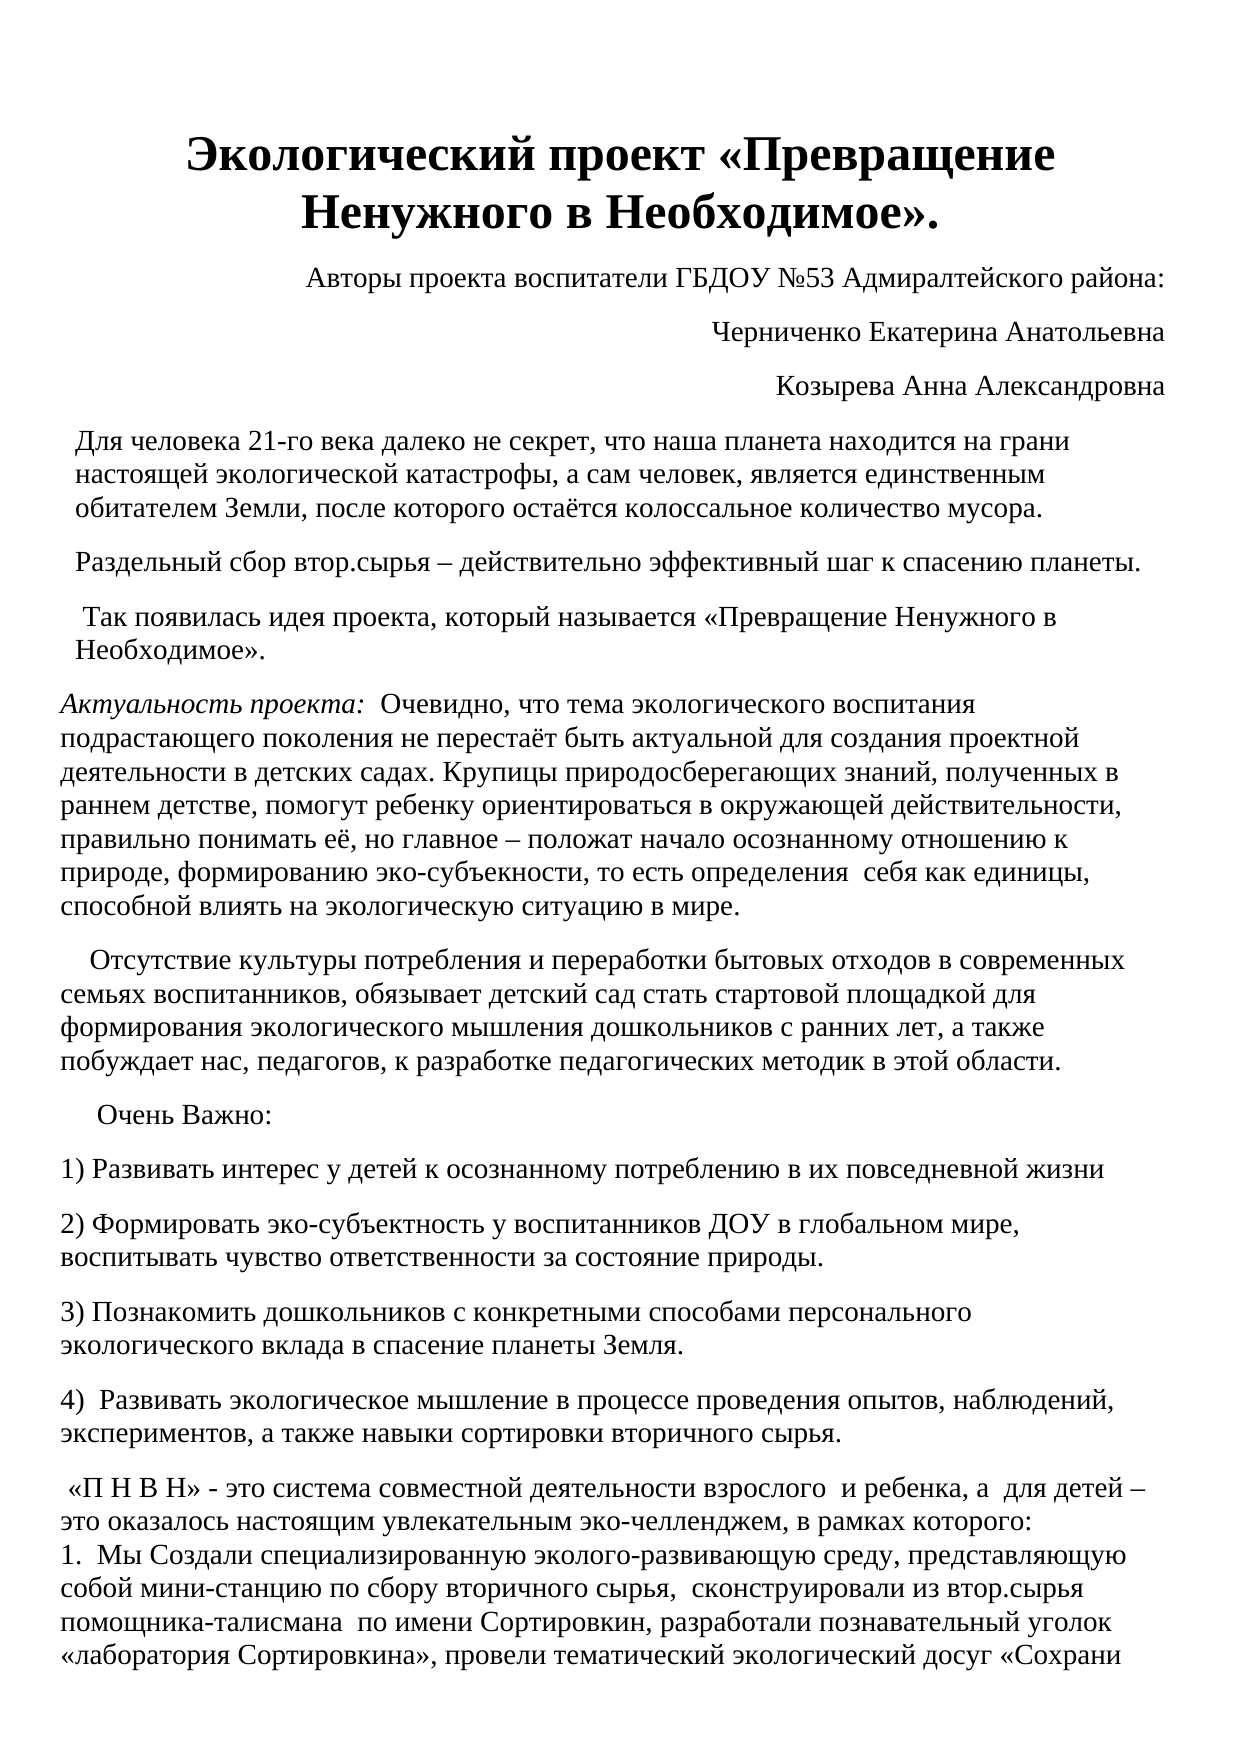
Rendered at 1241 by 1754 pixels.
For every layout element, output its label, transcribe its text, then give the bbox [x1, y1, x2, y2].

text Черниченко Екатерина Анатольевна [75, 314, 1165, 348]
text Козырева Анна Александровна [75, 368, 1165, 402]
text Для человека 21-го века далеко не секрет, что наша планета находится на грани настоящей экологической катастрофы, а сам человек, является единственным обитателем Земли, после которого остаётся колоссальное количество мусора. [75, 423, 1165, 523]
text Очень Важно: [60, 1097, 1165, 1131]
text Так появилась идея проекта, который называется «Превращение Ненужного в Необходимое». [75, 599, 1165, 666]
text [60, 1470, 1165, 1671]
text 3) Познакомить дошкольников с конкретными способами персонального экологического вклада в спасение планеты Земля. [60, 1294, 1165, 1361]
text Раздельный сбор втор.сырья – действительно эффективный шаг к спасению планеты. [75, 544, 1165, 578]
text Авторы проекта воспитатели ГБДОУ №53 Адмиралтейского района: [75, 260, 1165, 293]
text 1) Развивать интерес у детей к осознанному потреблению в их повседневной жизни [60, 1152, 1165, 1185]
text 4) Развивать экологическое мышление в процессе проведения опытов, наблюдений, экспериментов, а также навыки сортировки вторичного сырья. [60, 1382, 1165, 1449]
text Актуальность проекта: Очевидно, что тема экологического воспитания подрастающего поколения не перестаёт быть актуальной для создания проектной деятельности в детских садах. Крупицы природосберегающих знаний, полученных в раннем детстве, помогут ребенку ориентироваться в окружающей действительности, правильно понимать её, но главное – положат начало осознанному отношению к природе, формированию эко-субъекности, то есть определения себя как единицы, способной влиять на экологическую ситуацию в мире. [60, 687, 1165, 921]
text Отсутствие культуры потребления и переработки бытовых отходов в современных семьях воспитанников, обязывает детский сад стать стартовой площадкой для формирования экологического мышления дошкольников с ранних лет, а также побуждает нас, педагогов, к разработке педагогических методик в этой области. [60, 942, 1165, 1076]
text Экологический проект «Превращение Ненужного в Необходимое». [75, 124, 1165, 239]
text 2) Формировать эко-субъектность у воспитанников ДОУ в глобальном мире, воспитывать чувство ответственности за состояние природы. [60, 1206, 1165, 1273]
